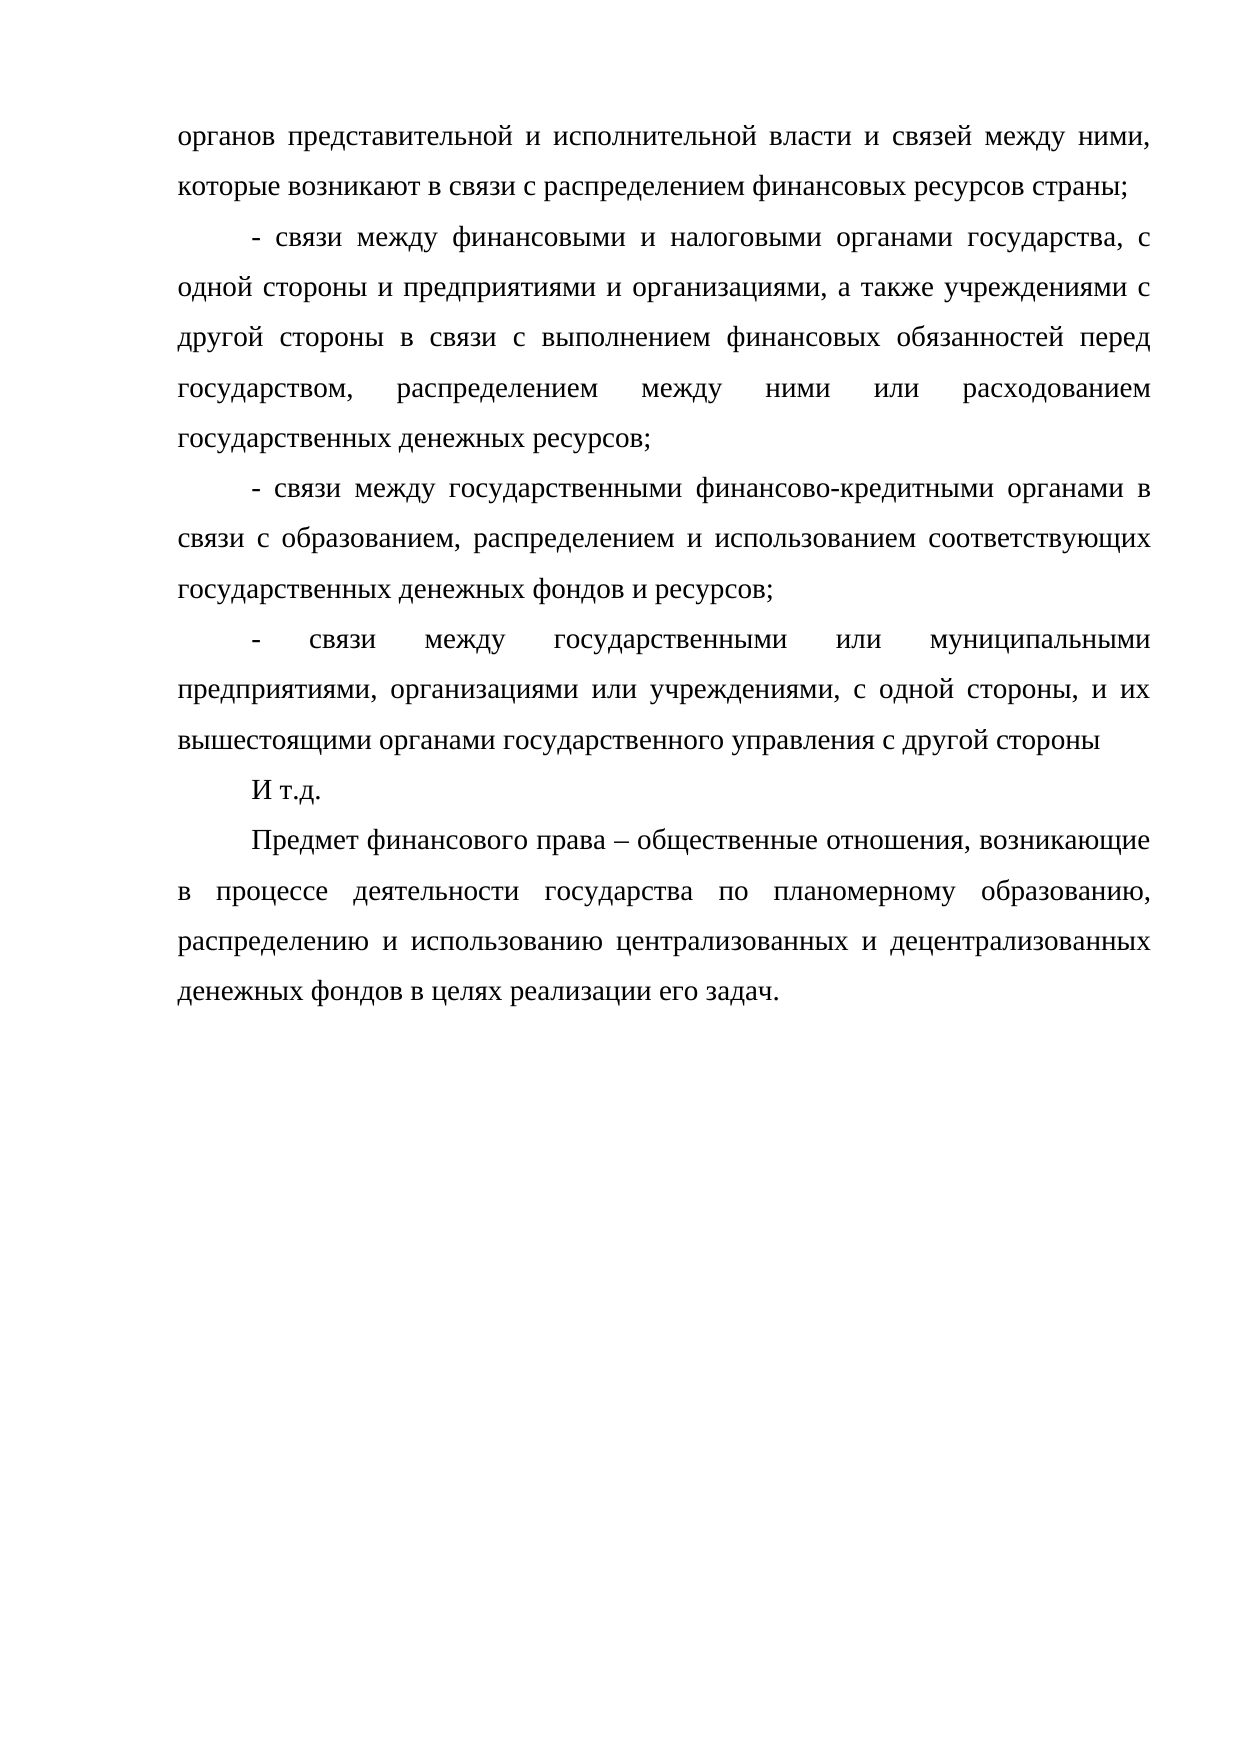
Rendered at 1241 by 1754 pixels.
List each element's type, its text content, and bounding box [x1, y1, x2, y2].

text - связи между финансовыми и налоговыми органами государства, с одной стороны и предприятиями и организациями, а также учреждениями с другой стороны в связи с выполнением финансовых обязанностей перед государством, распределением между ними или расходованием государственных денежных ресурсов; [177, 219, 1152, 453]
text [177, 118, 1152, 202]
text - связи между государственными финансово-кредитными органами в связи с образованием, распределением и использованием соответствующих государственных денежных фондов и ресурсов; [177, 470, 1152, 604]
text И т.д. [177, 772, 1152, 806]
text Предмет финансового права – общественные отношения, возникающие в процессе деятельности государства по планомерному образованию, распределению и использованию централизованных и децентрализованных денежных фондов в целях реализации его задач. [177, 822, 1152, 1007]
text - связи между государственными или муниципальными предприятиями, организациями или учреждениями, с одной стороны, и их вышестоящими органами государственного управления с другой стороны [177, 621, 1152, 755]
